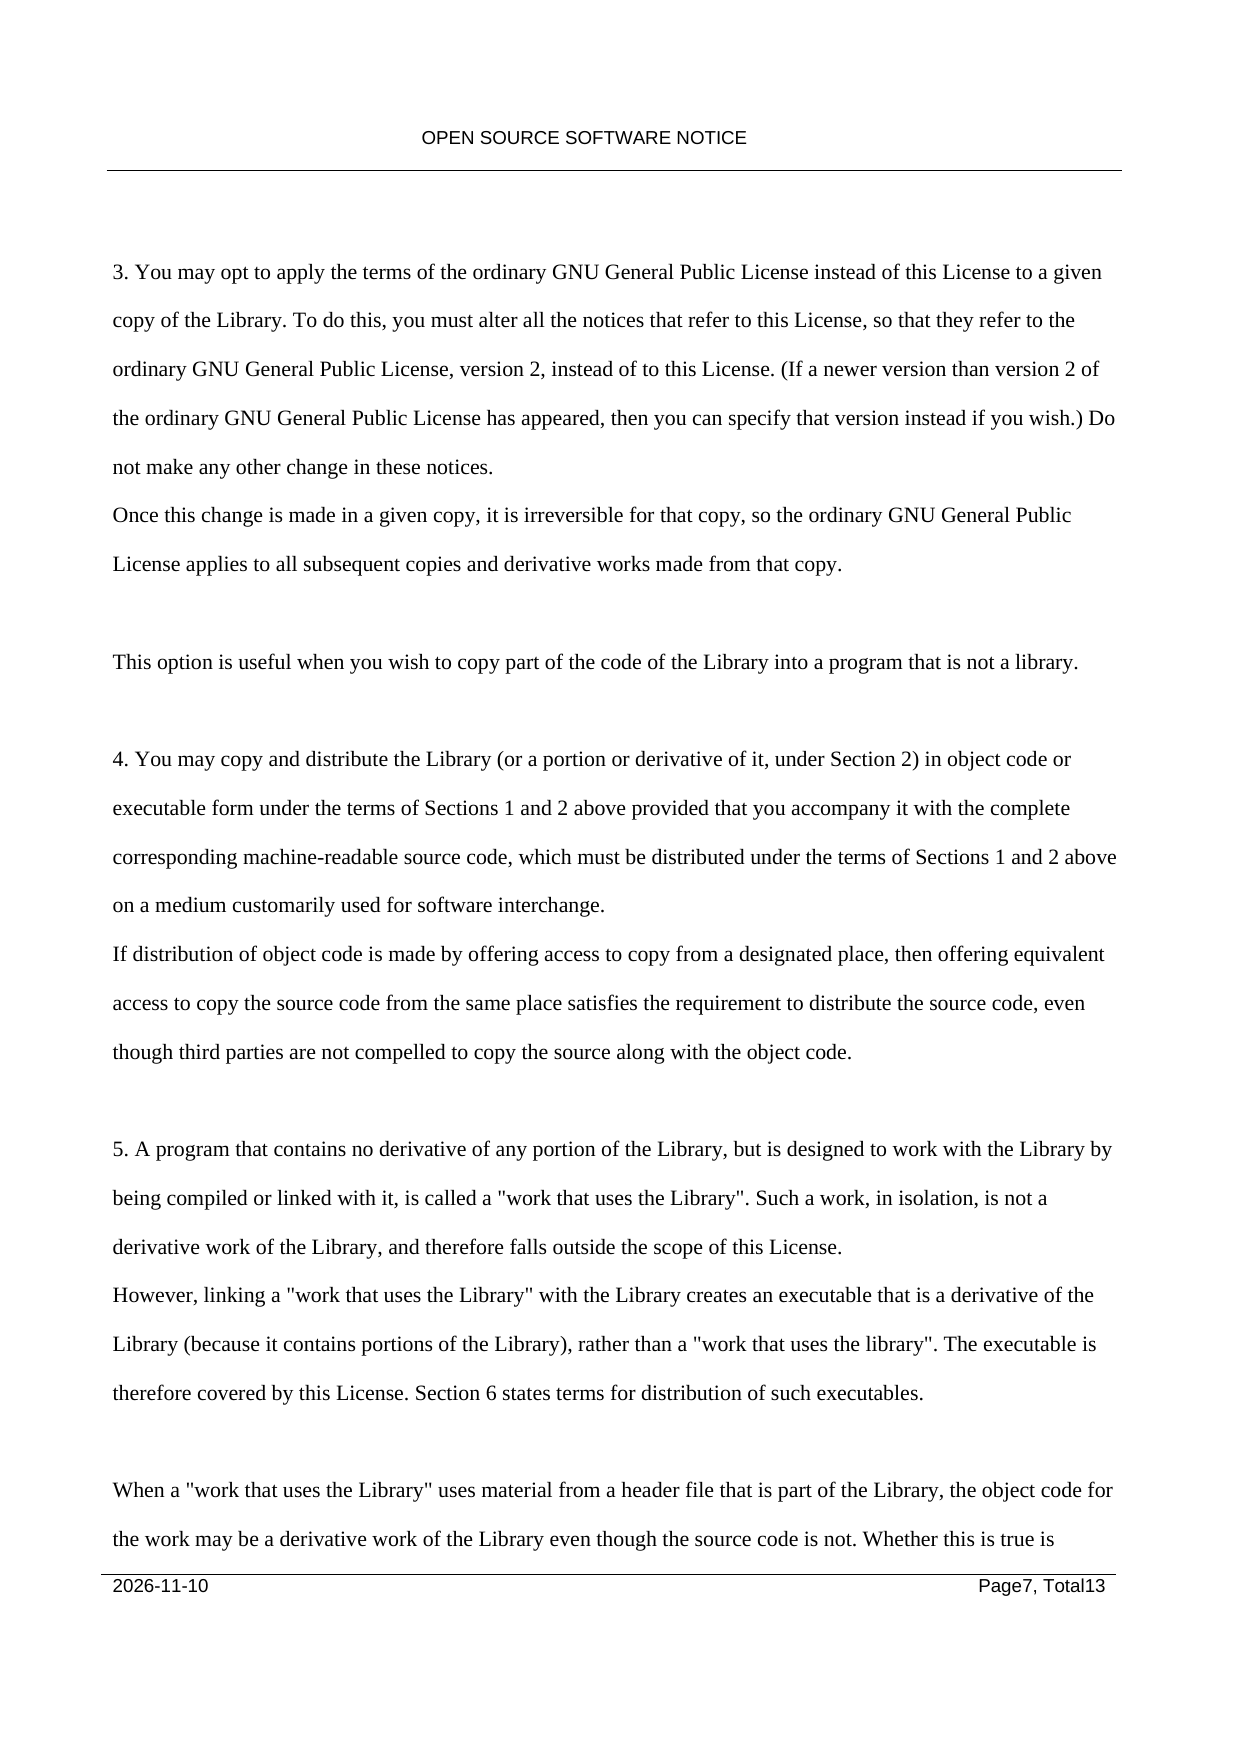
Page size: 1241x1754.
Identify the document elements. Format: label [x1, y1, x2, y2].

text [112, 206, 1128, 1555]
